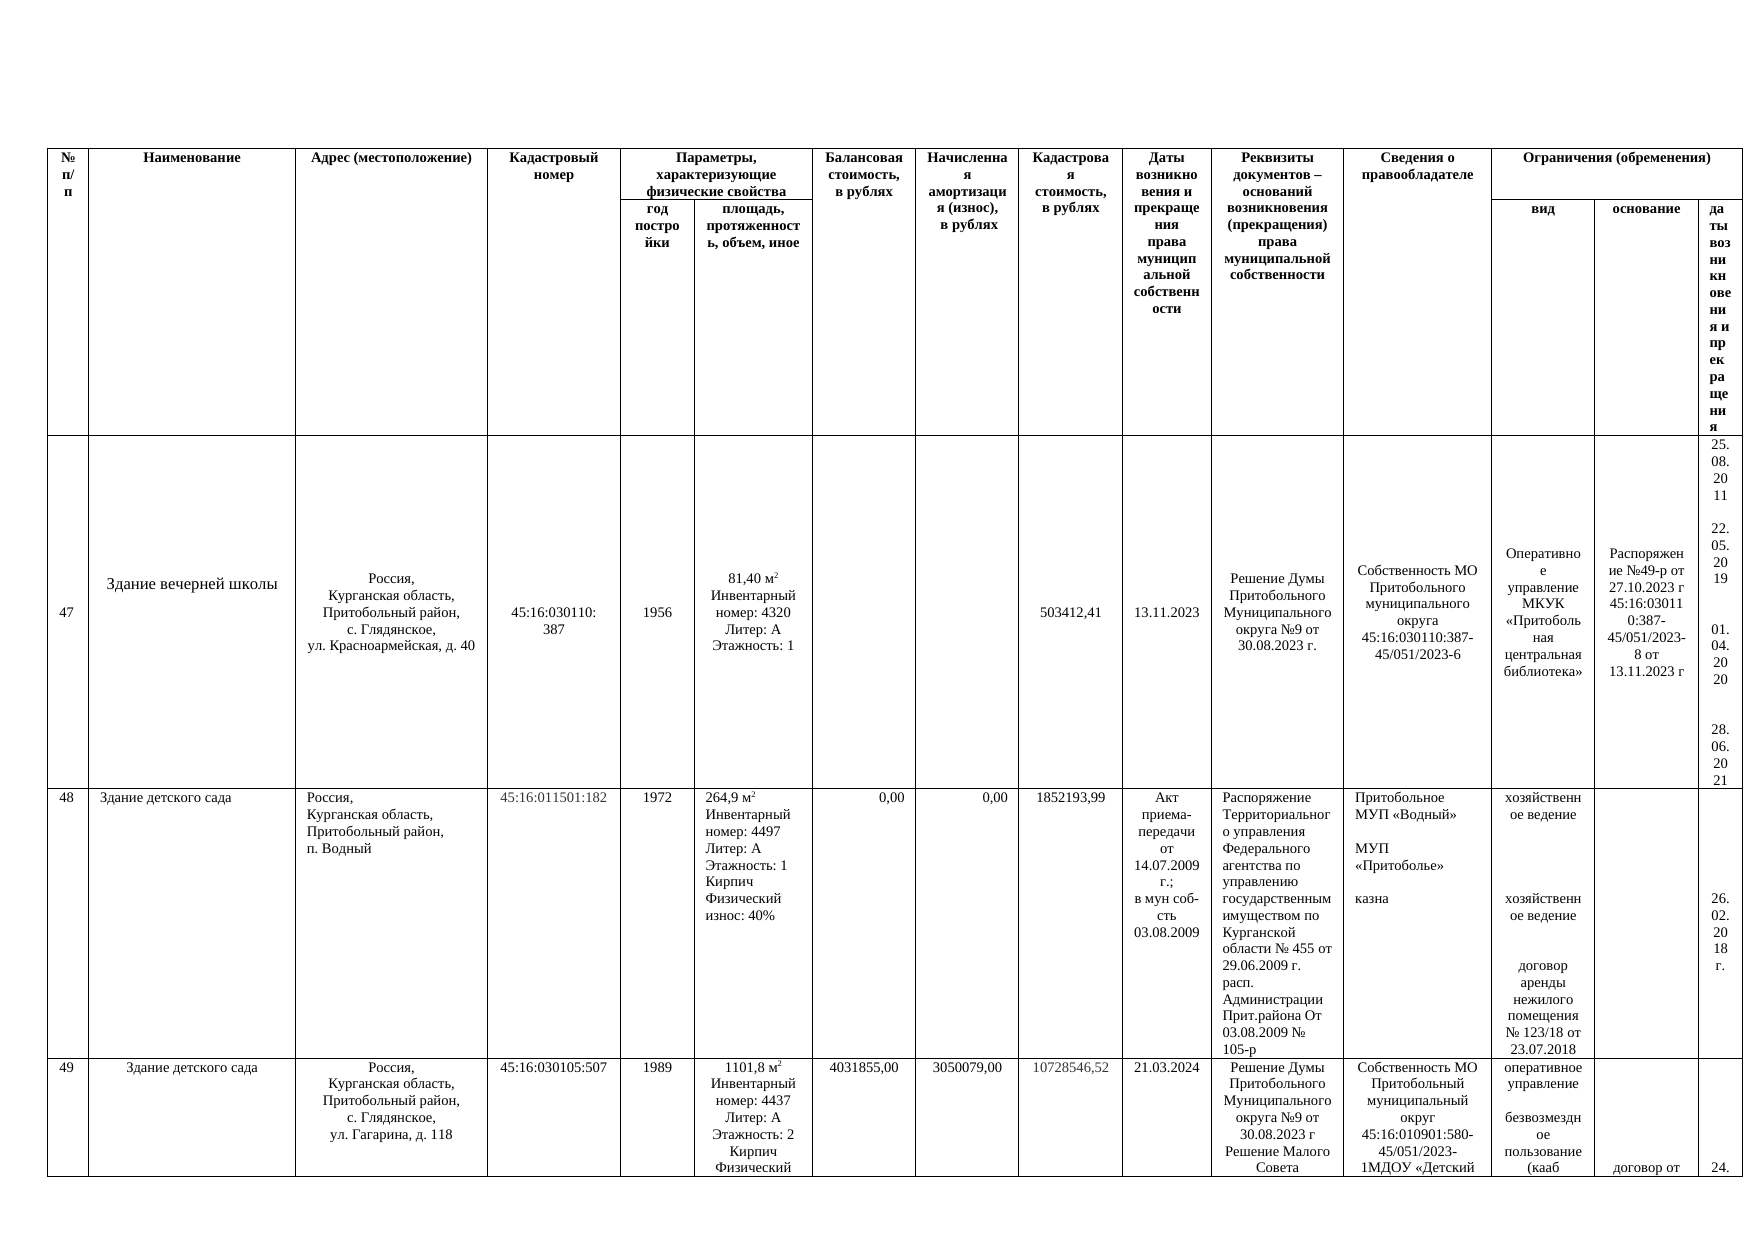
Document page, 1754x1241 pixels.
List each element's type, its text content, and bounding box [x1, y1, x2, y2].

table_header Начисленная амортизация (износ), в рублях [916, 149, 1018, 435]
table_cell Собственность МО Притобольный муниципальный округ 45:16:010901:580-45/051/2023-1МДОУ «Детский сад Малышок» ГБУ «Глядянская ЦРБ» Глядянская СОШ [1344, 1059, 1491, 1176]
table_cell Распоряжение Территориального управления Федерального агентства по управлению государственным имуществом по Курганской области № 455 от 29.06.2009 г. расп. Администрации Прит.района От 03.08.2009 № 105-р [1212, 789, 1343, 1057]
table_cell Россия, Курганская область, Притобольный район, п. Водный [296, 789, 487, 1057]
table_header Кадастровый номер [488, 149, 620, 435]
table_header Реквизиты документов – оснований возникновения (прекращения) права муниципальной собственности [1212, 149, 1343, 435]
table_cell 0,00 [916, 789, 1018, 1057]
table_cell 1989 [621, 1059, 694, 1176]
table_cell 26.02.2018 г. [1699, 789, 1742, 1057]
table_cell год постройки [621, 200, 694, 435]
table_cell Здание детского сада [89, 1059, 295, 1176]
table_cell 3050079,00 [916, 1059, 1018, 1176]
table_cell Притобольное МУП «Водный» МУП «Притоболье» казна [1344, 789, 1491, 1057]
table_header Балансовая стоимость, в рублях [813, 149, 915, 435]
table_cell оперативное управление безвозмездное пользование (кааб 38,42,43 15,4 кв.м.) оперативное управление [1492, 1059, 1594, 1176]
table_header Адрес (местоположение) [296, 149, 487, 435]
table_cell 1972 [621, 789, 694, 1057]
table_cell Оперативное управление МКУК «Притобольная центральная библиотека» [1492, 436, 1594, 788]
table_cell площадь, протяженность, объем, иное [695, 200, 812, 435]
table_cell 47 [48, 436, 88, 788]
table_cell 45:16:030105:507 [488, 1059, 620, 1176]
table_cell Россия, Курганская область, Притобольный район, с. Глядянское, ул. Гагарина, д. 118 [296, 1059, 487, 1176]
table_cell Решение Думы Притобольного Муниципального округа №9 от 30.08.2023 г Решение Малого Совета Притобольного районного Совета народных депутатов Курганской области № 47 от 30.06.1992 г. [1212, 1059, 1343, 1176]
table_header Параметры, характеризующие физические свойства [621, 149, 812, 199]
table_cell 1956 [621, 436, 694, 788]
table_cell 13.11.2023 [1123, 436, 1211, 788]
table_cell 21.03.2024 [1123, 1059, 1211, 1176]
table_cell [813, 436, 915, 788]
table_cell Здание вечерней школы [89, 436, 295, 788]
table_header Наименование [89, 149, 295, 435]
table_cell 1101,8 м2 Инвентарный номер: 4437 Литер: А Этажность: 2 Кирпич Физический износ: 19% [695, 1059, 812, 1176]
table_cell 45:16:011501:182 [488, 789, 620, 1057]
table_cell 0,00 [813, 789, 915, 1057]
table_header Ограничения (обременения) [1492, 149, 1742, 199]
table_cell основание [1595, 200, 1698, 435]
table_cell Акт приема-передачи от 14.07.2009 г.; в мун соб-сть 03.08.2009 [1123, 789, 1211, 1057]
table_header № п/п [48, 149, 88, 435]
table_header Кадастровая стоимость, в рублях [1019, 149, 1122, 435]
table_header Даты возникновения и прекращения права муниципальной собственности [1123, 149, 1211, 435]
table_cell 81,40 м2 Инвентарный номер: 4320 Литер: А Этажность: 1 [695, 436, 812, 788]
table_cell 24.05.2013 21.03.2022 [1699, 1059, 1742, 1176]
table_header Сведения о правообладателе [1344, 149, 1491, 435]
table_cell Россия, Курганская область, Притобольный район, с. Глядянское, ул. Красноармейская, д. 40 [296, 436, 487, 788]
table_cell 49 [48, 1059, 88, 1176]
table_cell 4031855,00 [813, 1059, 915, 1176]
table_cell 48 [48, 789, 88, 1057]
table_cell договор от 24.05.2013 расп. Администрации Прит.района от 21.03.2022 № 83-р [1595, 1059, 1698, 1176]
table_cell 25.08.2011 22.05.2019 01.04.2020 28.06.2021 [1699, 436, 1742, 788]
table_cell 503412,41 [1019, 436, 1122, 788]
table_cell 45:16:030110: 387 [488, 436, 620, 788]
table_cell хозяйственное ведение хозяйственное ведение договор аренды нежилого помещения № 123/18 от 23.07.2018 [1492, 789, 1594, 1057]
table_cell даты возникновения и прекращения [1699, 200, 1742, 435]
table_cell 264,9 м2 Инвентарный номер: 4497 Литер: А Этажность: 1 Кирпич Физический износ: 40% [695, 789, 812, 1057]
table_cell 10728546,52 [1019, 1059, 1122, 1176]
table_cell 1852193,99 [1019, 789, 1122, 1057]
table_cell [1595, 789, 1698, 1057]
table_cell Собственность МО Притобольного муниципального округа 45:16:030110:387-45/051/2023-6 [1344, 436, 1491, 788]
table_cell Здание детского сада [89, 789, 295, 1057]
table_cell Распоряжение №49-р от 27.10.2023 г 45:16:030110:387-45/051/2023-8 от 13.11.2023 г [1595, 436, 1698, 788]
table_cell [916, 436, 1018, 788]
table_cell Решение Думы Притобольного Муниципального округа №9 от 30.08.2023 г. [1212, 436, 1343, 788]
table_cell вид [1492, 200, 1594, 435]
